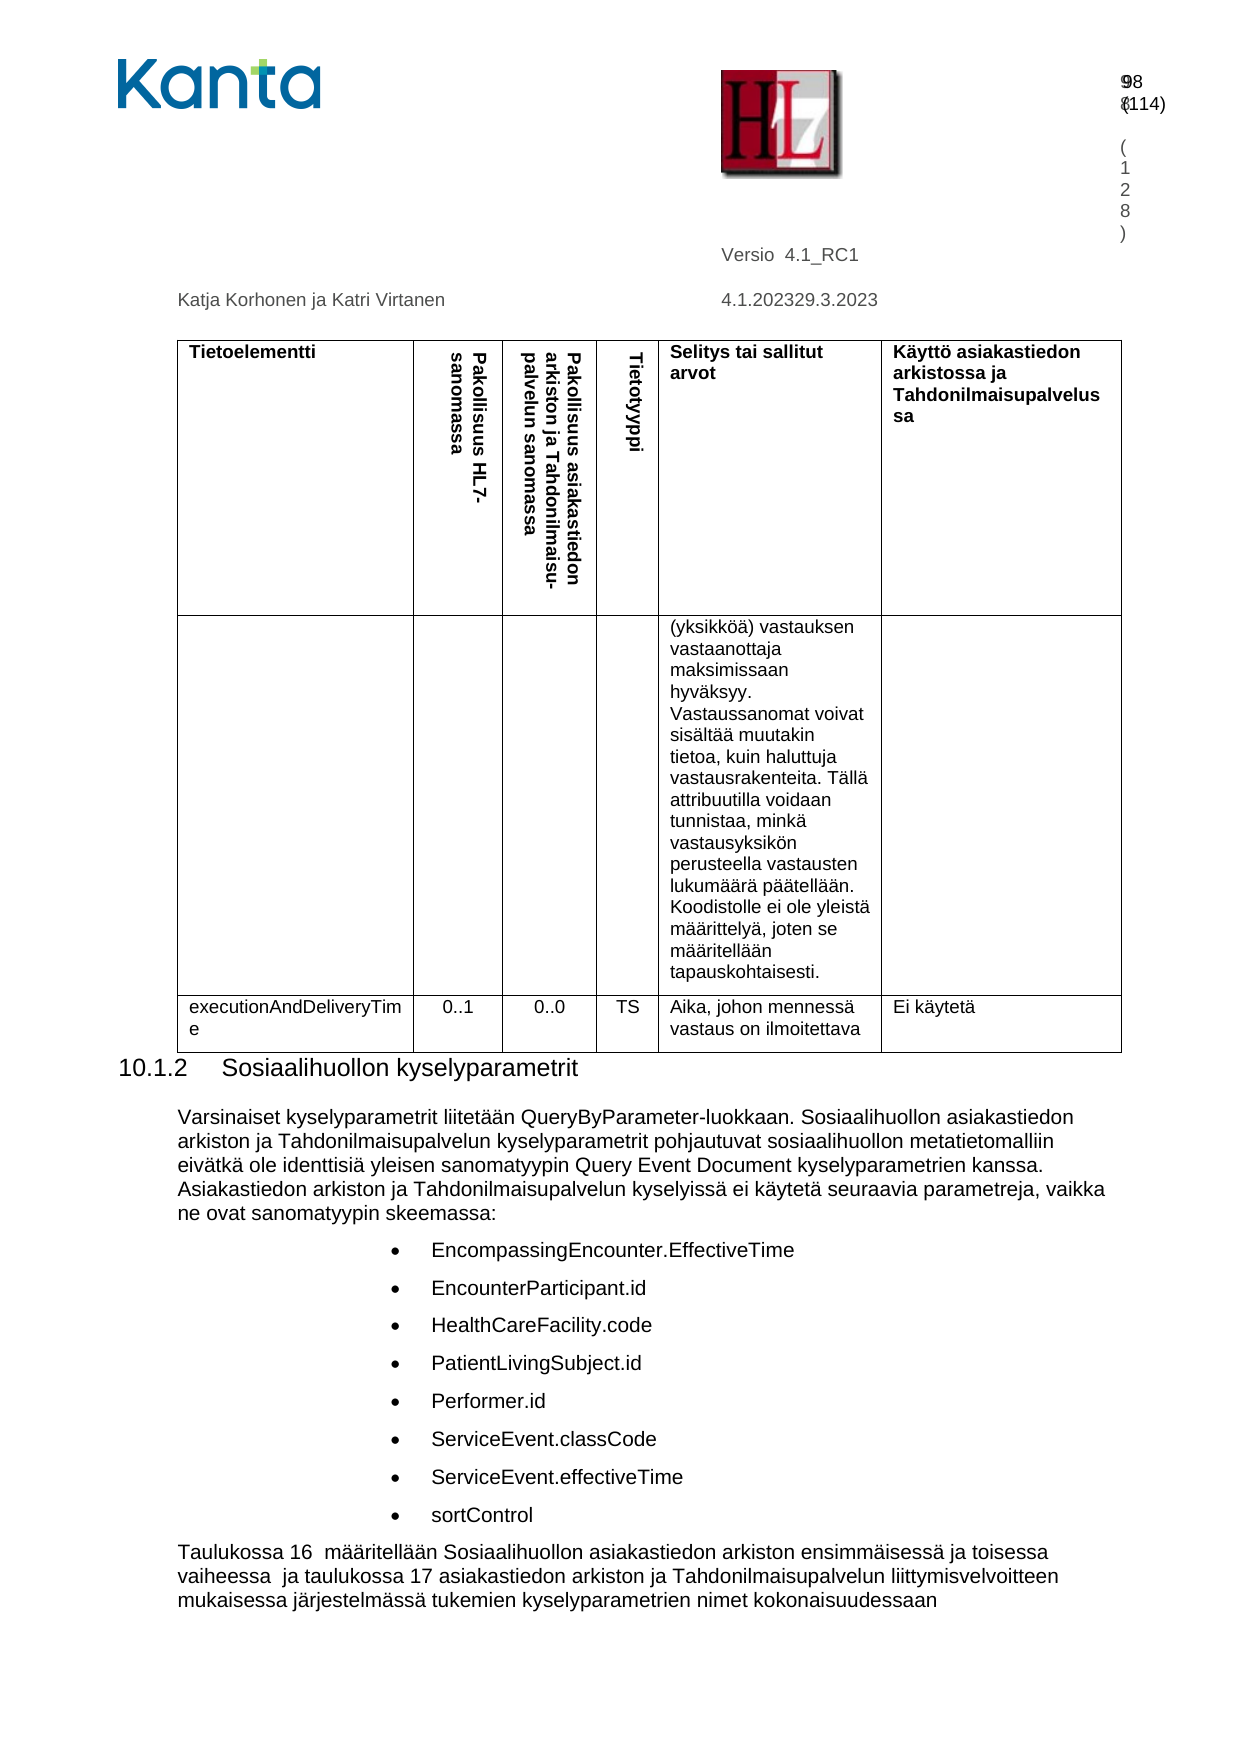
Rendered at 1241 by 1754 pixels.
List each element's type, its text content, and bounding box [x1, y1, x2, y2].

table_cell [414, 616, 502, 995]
picture [721, 70, 844, 179]
picture [118, 59, 321, 109]
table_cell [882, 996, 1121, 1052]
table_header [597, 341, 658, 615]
list sortControl [390, 1502, 1122, 1528]
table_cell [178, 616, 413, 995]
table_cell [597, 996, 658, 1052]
list ServiceEvent.effectiveTime [390, 1464, 1122, 1490]
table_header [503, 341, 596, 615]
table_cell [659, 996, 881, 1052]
subtitle Sosiaalihuollon kyselyparametrit [118, 1053, 1122, 1082]
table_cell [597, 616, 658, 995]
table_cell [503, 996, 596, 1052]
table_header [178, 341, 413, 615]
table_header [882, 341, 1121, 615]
text Varsinaiset kyselyparametrit liitetään QueryByParameter-luokkaan. Sosiaalihuollon asiakastiedon arkiston ja Tahdonilmaisupalvelun kyselyparametrit pohjautuvat sosiaalihuollon metatietomalliin eivätkä ole identtisiä yleisen sanomatyypin Query Event Document kyselyparametrien kanssa. Asiakastiedon arkiston ja Tahdonilmaisupalvelun kyselyissä ei käytetä seuraavia parametreja, vaikka ne ovat sanomatyypin skeemassa: [177, 1104, 1122, 1224]
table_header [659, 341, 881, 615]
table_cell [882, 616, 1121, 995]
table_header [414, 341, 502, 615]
list PatientLivingSubject.id [390, 1351, 1122, 1376]
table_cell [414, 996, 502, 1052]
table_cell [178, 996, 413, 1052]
list EncompassingEncounter.EffectiveTime [390, 1237, 1122, 1262]
list EncounterParticipant.id [390, 1275, 1122, 1300]
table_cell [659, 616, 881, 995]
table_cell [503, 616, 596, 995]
list Performer.id [390, 1388, 1122, 1414]
list ServiceEvent.classCode [390, 1426, 1122, 1452]
list HealthCareFacility.code [390, 1313, 1122, 1338]
